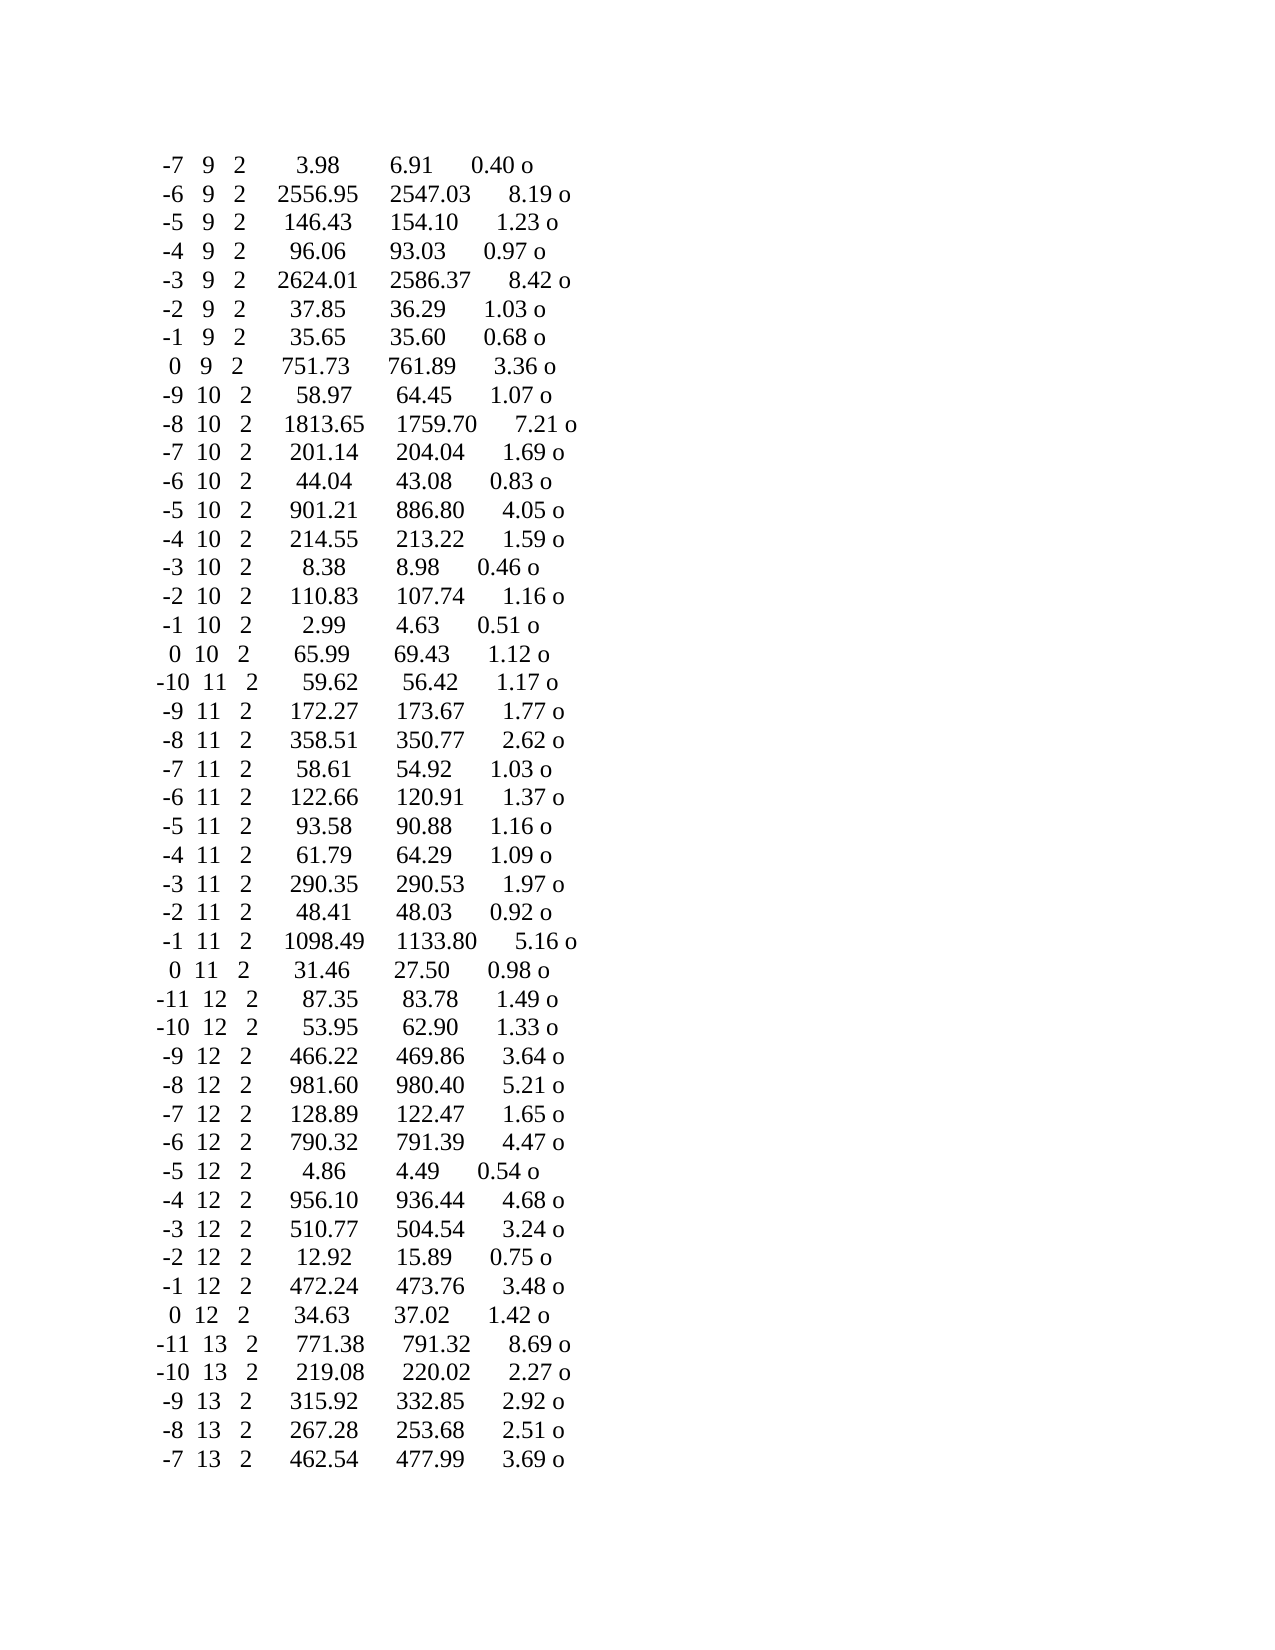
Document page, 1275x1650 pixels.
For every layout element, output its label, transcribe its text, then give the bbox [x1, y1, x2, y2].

text -10 11 2 59.62 56.42 1.17 o [150, 667, 1125, 696]
text -2 11 2 48.41 48.03 0.92 o [150, 897, 1125, 926]
text -9 13 2 315.92 332.85 2.92 o [150, 1386, 1125, 1415]
text -6 10 2 44.04 43.08 0.83 o [150, 466, 1125, 495]
text -3 11 2 290.35 290.53 1.97 o [150, 869, 1125, 897]
text -8 13 2 267.28 253.68 2.51 o [150, 1415, 1125, 1444]
text -3 9 2 2624.01 2586.37 8.42 o [150, 265, 1125, 294]
text 0 9 2 751.73 761.89 3.36 o [150, 351, 1125, 380]
text -4 12 2 956.10 936.44 4.68 o [150, 1185, 1125, 1214]
text -1 12 2 472.24 473.76 3.48 o [150, 1271, 1125, 1300]
text -10 13 2 219.08 220.02 2.27 o [150, 1357, 1125, 1386]
text -7 12 2 128.89 122.47 1.65 o [150, 1099, 1125, 1127]
text -4 10 2 214.55 213.22 1.59 o [150, 524, 1125, 552]
text -9 12 2 466.22 469.86 3.64 o [150, 1041, 1125, 1070]
text 0 11 2 31.46 27.50 0.98 o [150, 955, 1125, 984]
text -5 11 2 93.58 90.88 1.16 o [150, 811, 1125, 840]
text -2 9 2 37.85 36.29 1.03 o [150, 294, 1125, 322]
text -7 13 2 462.54 477.99 3.69 o [150, 1444, 1125, 1472]
text -11 13 2 771.38 791.32 8.69 o [150, 1329, 1125, 1357]
text -6 12 2 790.32 791.39 4.47 o [150, 1127, 1125, 1156]
text -9 10 2 58.97 64.45 1.07 o [150, 380, 1125, 409]
text 0 12 2 34.63 37.02 1.42 o [150, 1300, 1125, 1329]
text -3 12 2 510.77 504.54 3.24 o [150, 1214, 1125, 1242]
text -6 9 2 2556.95 2547.03 8.19 o [150, 179, 1125, 207]
text -2 10 2 110.83 107.74 1.16 o [150, 581, 1125, 610]
text -8 10 2 1813.65 1759.70 7.21 o [150, 409, 1125, 437]
text -8 11 2 358.51 350.77 2.62 o [150, 725, 1125, 754]
text -1 10 2 2.99 4.63 0.51 o [150, 610, 1125, 639]
text -7 10 2 201.14 204.04 1.69 o [150, 437, 1125, 466]
text -2 12 2 12.92 15.89 0.75 o [150, 1242, 1125, 1271]
text -4 9 2 96.06 93.03 0.97 o [150, 236, 1125, 265]
text -11 12 2 87.35 83.78 1.49 o [150, 984, 1125, 1012]
text -3 10 2 8.38 8.98 0.46 o [150, 552, 1125, 581]
text -4 11 2 61.79 64.29 1.09 o [150, 840, 1125, 869]
text 0 10 2 65.99 69.43 1.12 o [150, 639, 1125, 667]
text -1 9 2 35.65 35.60 0.68 o [150, 322, 1125, 351]
text -6 11 2 122.66 120.91 1.37 o [150, 782, 1125, 811]
text -1 11 2 1098.49 1133.80 5.16 o [150, 926, 1125, 955]
text -9 11 2 172.27 173.67 1.77 o [150, 696, 1125, 725]
text -10 12 2 53.95 62.90 1.33 o [150, 1012, 1125, 1041]
text -8 12 2 981.60 980.40 5.21 o [150, 1070, 1125, 1099]
text -5 9 2 146.43 154.10 1.23 o [150, 207, 1125, 236]
text -5 12 2 4.86 4.49 0.54 o [150, 1156, 1125, 1185]
text -5 10 2 901.21 886.80 4.05 o [150, 495, 1125, 524]
text -7 9 2 3.98 6.91 0.40 o [150, 150, 1125, 179]
text -7 11 2 58.61 54.92 1.03 o [150, 754, 1125, 782]
